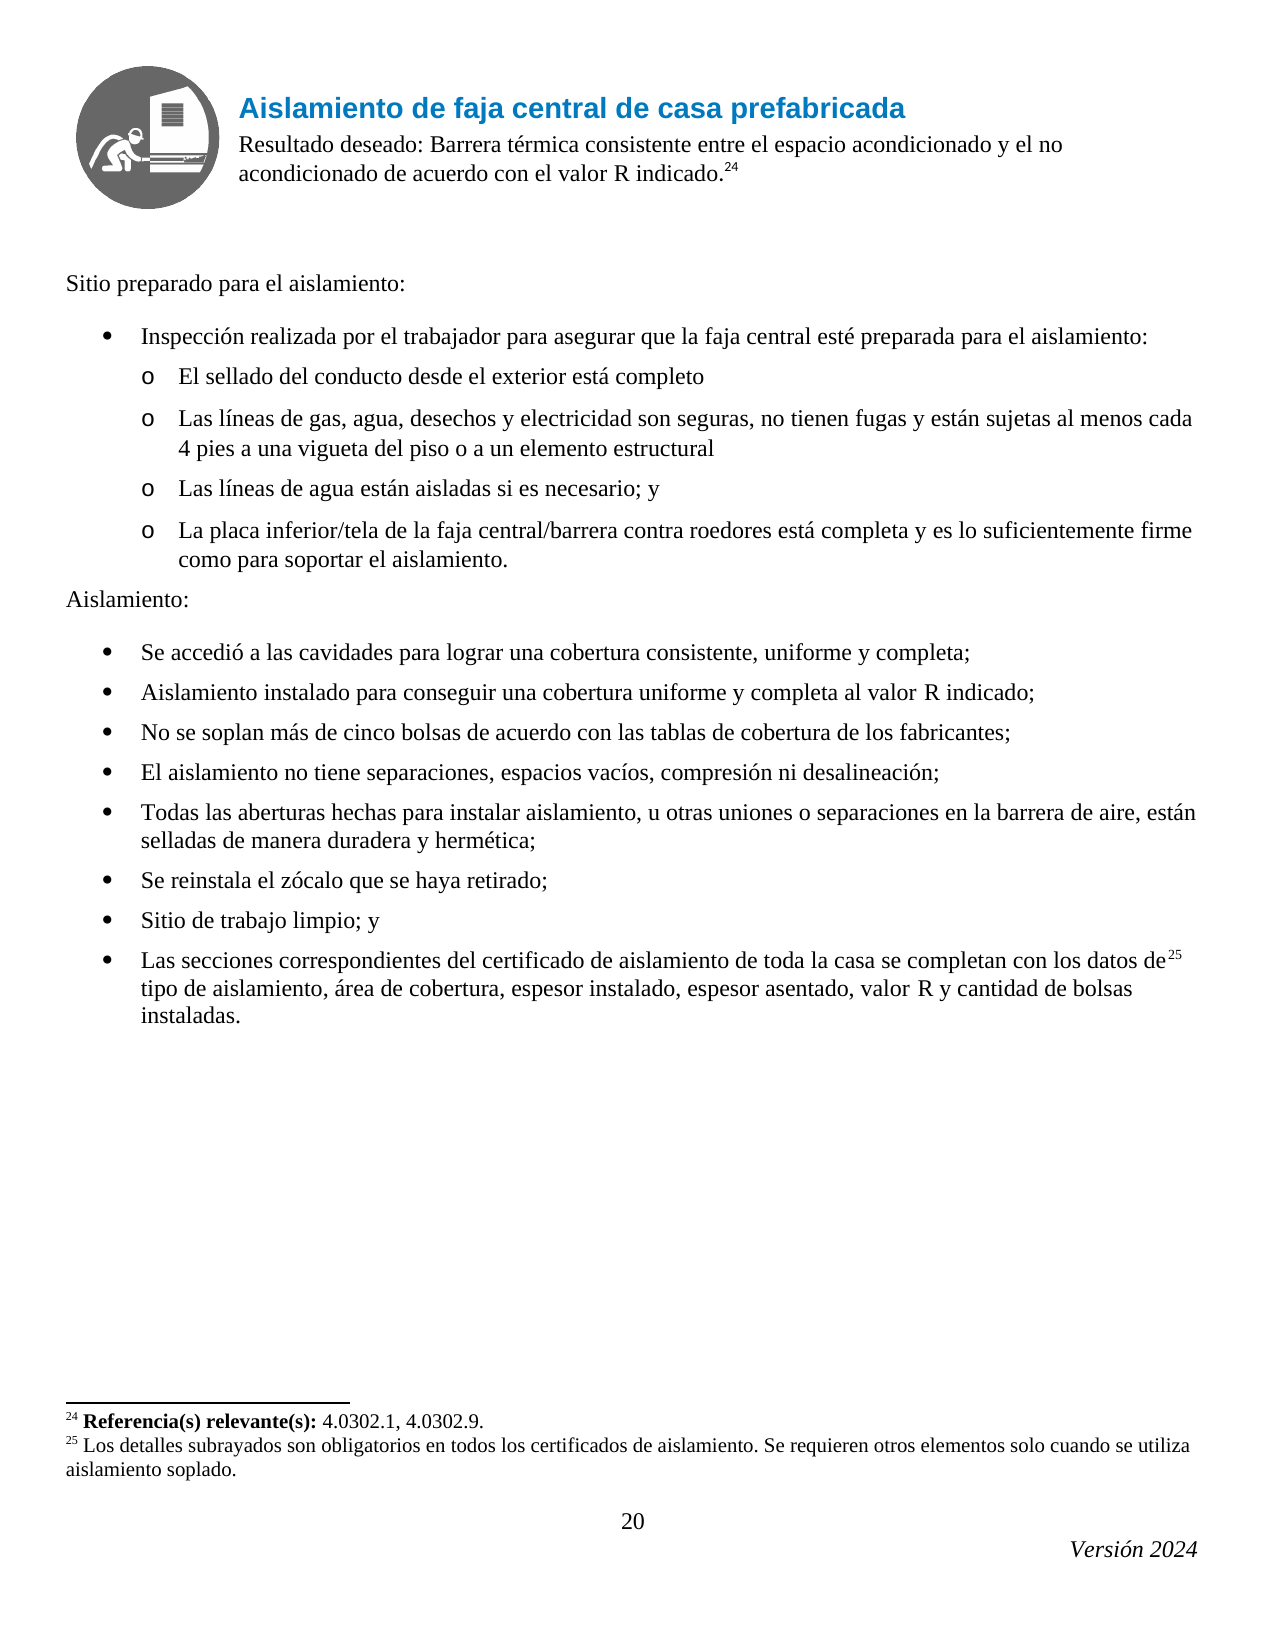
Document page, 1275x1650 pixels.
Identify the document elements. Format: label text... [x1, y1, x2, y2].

text Aislamiento: [66, 585, 1200, 613]
text Aislamiento de faja central de casa prefabricada [220, 91, 1200, 124]
text Todas las aberturas hechas para instalar aislamiento, u otras uniones o separaciones en la barrera de aire, están selladas de manera duradera y hermética; [103, 798, 1200, 854]
text Las líneas de gas, agua, desechos y electricidad son seguras, no tienen fugas y están sujetas al menos cada 4 pies a una vigueta del piso o a un elemento estructural [141, 404, 1200, 461]
text Resultado deseado: Barrera térmica consistente entre el espacio acondicionado y el no acondicionado de acuerdo con el valor R indicado. [220, 130, 1200, 187]
text El aislamiento no tiene separaciones, espacios vacíos, compresión ni desalineación; [103, 758, 1200, 786]
picture [65, 65, 220, 209]
text Se reinstala el zócalo que se haya retirado; [103, 866, 1200, 894]
text No se soplan más de cinco bolsas de acuerdo con las tablas de cobertura de los fabricantes; [103, 718, 1200, 746]
text El sellado del conducto desde el exterior está completo [141, 362, 1200, 391]
text Sitio preparado para el aislamiento: [66, 269, 1200, 297]
text Inspección realizada por el trabajador para asegurar que la faja central esté preparada para el aislamiento: [103, 322, 1200, 349]
text Se accedió a las cavidades para lograr una cobertura consistente, uniforme y completa; [103, 638, 1200, 666]
text La placa inferior/tela de la faja central/barrera contra roedores está completa y es lo suficientemente firme como para soportar el aislamiento. [141, 516, 1200, 573]
text Sitio de trabajo limpio; y [103, 906, 1200, 934]
text Las secciones correspondientes del certificado de aislamiento de toda la casa se completan con los datos de tipo de aislamiento, área de cobertura, espesor instalado, espesor asentado, valor R y cantidad de bolsas instaladas. [103, 946, 1200, 1029]
text Aislamiento instalado para conseguir una cobertura uniforme y completa al valor R indicado; [103, 678, 1200, 706]
text Las líneas de agua están aisladas si es necesario; y [141, 474, 1200, 503]
